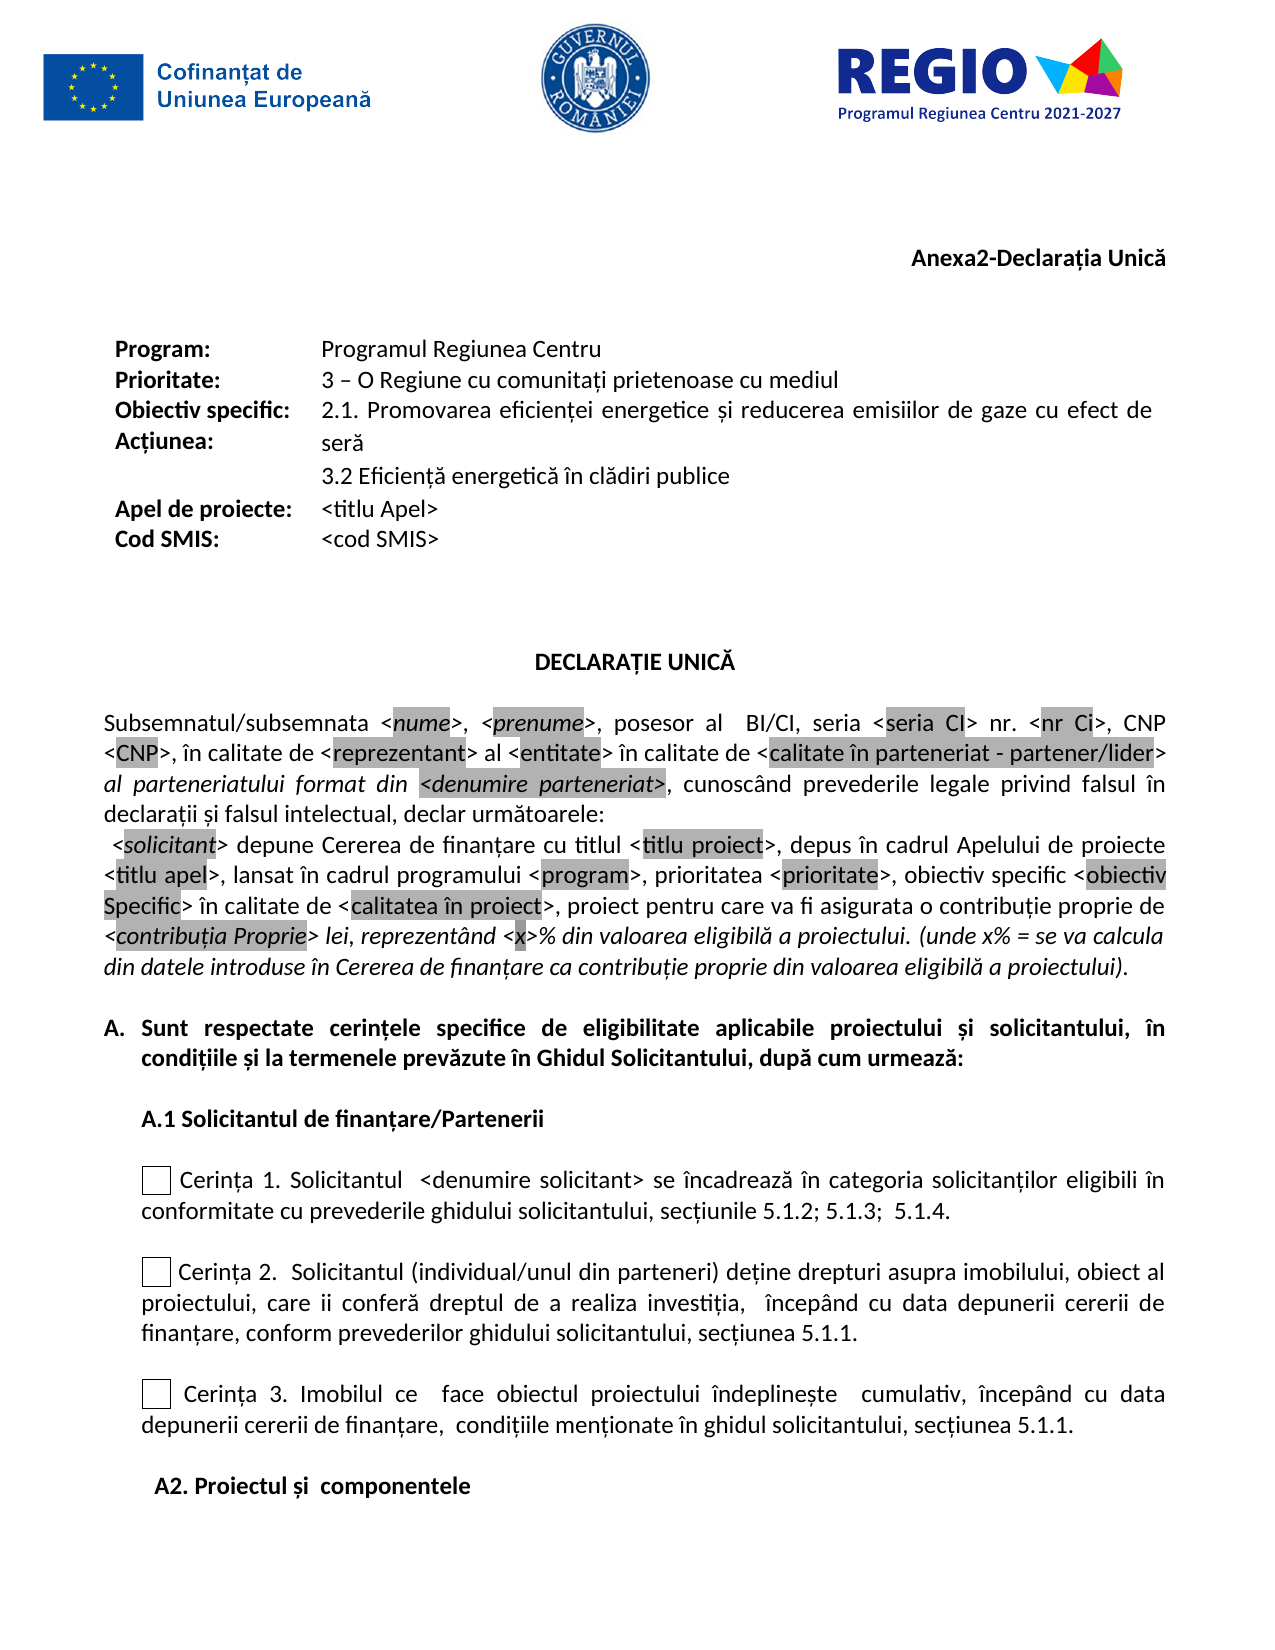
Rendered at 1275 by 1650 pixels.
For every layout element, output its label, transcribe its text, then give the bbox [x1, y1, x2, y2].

text DECLARAȚIE UNICĂ [103, 646, 1167, 676]
picture [838, 38, 1123, 122]
table_cell Obiectiv specific: Acțiunea: [104, 395, 310, 493]
text Anexa2-Declarația Unică [103, 242, 1167, 273]
list Cerința 3. Imobilul ce face obiectul proiectului îndeplinește cumulativ, începând cu data depunerii cererii de finanțare, condițiile menționate în ghidul solicitantului, secțiunea 5.1.1. [141, 1378, 1167, 1439]
list Cerința 1. Solicitantul <denumire solicitant> se încadrează în categoria solicitanților eligibili în conformitate cu prevederile ghidului solicitantului, secțiunile 5.1.2; 5.1.3; 5.1.4. [141, 1164, 1167, 1226]
table_header Programul Regiunea Centru [310, 334, 1166, 364]
table_header Program: [104, 334, 310, 364]
list <solicitant> depune Cererea de finanțare cu titlul <titlu proiect>, depus în cadrul Apelului de proiecte <titlu apel>, lansat în cadrul programului <program>, prioritatea <prioritate>, obiectiv specific <obiectiv Specific> în calitate de <calitatea în proiect>, proiect pentru care va fi asigurata o contribuție proprie de <contribuția Proprie> lei, reprezentând <x>% din valoarea eligibilă a proiectului. (unde x% = se va calcula din datele introduse în Cererea de finanțare ca contribuție proprie din valoarea eligibilă a proiectului). [103, 829, 1167, 981]
table_cell Apel de proiecte: [104, 493, 310, 524]
list A.1 Solicitantul de finanțare/Partenerii [141, 1103, 1167, 1134]
table_cell Prioritate: [104, 364, 310, 395]
list Sunt respectate cerințele specifice de eligibilitate aplicabile proiectului și solicitantului, în condițiile și la termenele prevăzute în Ghidul Solicitantului, după cum urmează: [103, 1012, 1167, 1073]
list Cerința 2. Solicitantul (individual/unul din parteneri) deține drepturi asupra imobilului, obiect al proiectului, care ii conferă dreptul de a realiza investiția, începând cu data depunerii cererii de finanțare, conform prevederilor ghidului solicitantului, secțiunea 5.1.1. [141, 1256, 1167, 1348]
table_cell 2.1. Promovarea eficienței energetice și reducerea emisiilor de gaze cu efect de seră 3.2 Eficiență energetică în clădiri publice [310, 395, 1166, 493]
list A2. Proiectul și componentele [132, 1470, 1167, 1500]
table_cell Cod SMIS: [104, 524, 310, 554]
picture [39, 50, 398, 125]
table_cell 3 – O Regiune cu comunitați prietenoase cu mediul [310, 364, 1166, 395]
picture [521, 0, 666, 151]
text Subsemnatul/subsemnata <nume>, <prenume>, posesor al BI/CI, seria <seria CI> nr. <nr Ci>, CNP <CNP>, în calitate de <reprezentant> al <entitate> în calitate de <calitate în parteneriat - partener/lider> al parteneriatului format din <denumire parteneriat>, cunoscând prevederile legale privind falsul în declarații și falsul intelectual, declar următoarele: [103, 707, 1167, 829]
table_cell <cod SMIS> [310, 524, 1166, 554]
table_cell <titlu Apel> [310, 493, 1166, 524]
